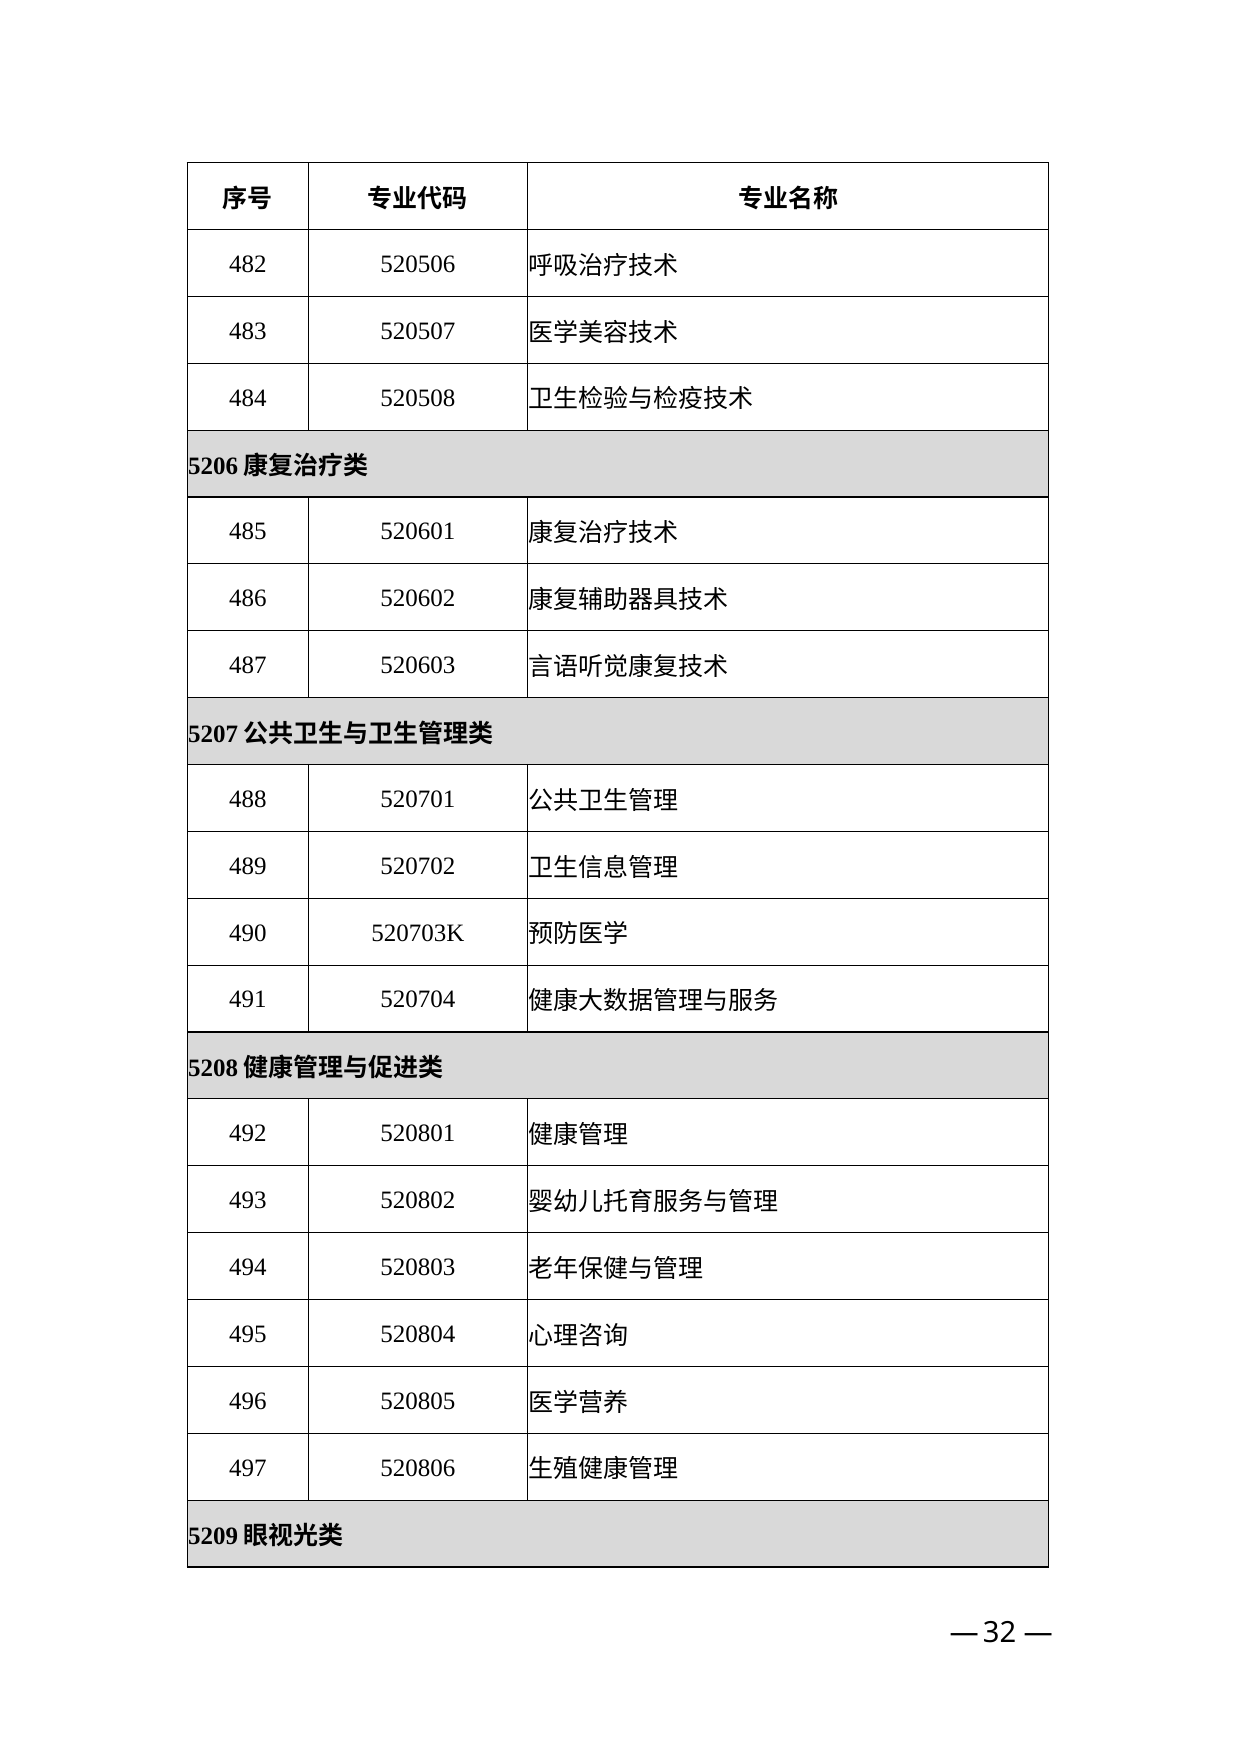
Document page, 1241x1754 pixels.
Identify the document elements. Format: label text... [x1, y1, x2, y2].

table_header 专业名称 [528, 163, 1048, 229]
table_cell 5206康复治疗类 [188, 431, 1048, 496]
table_cell 520805 [309, 1367, 527, 1433]
table_cell 520602 [309, 564, 527, 630]
table_cell 491 [188, 966, 308, 1031]
table_cell 520508 [309, 364, 527, 429]
table_cell 520506 [309, 230, 527, 296]
table_cell 预防医学 [528, 899, 1048, 964]
table_cell 520507 [309, 297, 527, 363]
table_cell 520601 [309, 498, 527, 563]
table_cell 5208健康管理与促进类 [188, 1033, 1048, 1098]
table_header 序号 [188, 163, 308, 229]
table_cell 489 [188, 832, 308, 898]
table_cell 5207公共卫生与卫生管理类 [188, 698, 1048, 764]
table_cell 婴幼儿托育服务与管理 [528, 1166, 1048, 1232]
table_cell 生殖健康管理 [528, 1434, 1048, 1499]
table_cell 5209眼视光类 [188, 1501, 1048, 1566]
table_cell 497 [188, 1434, 308, 1499]
table_cell 520702 [309, 832, 527, 898]
table_header 专业代码 [309, 163, 527, 229]
table_cell 卫生信息管理 [528, 832, 1048, 898]
table_cell 520801 [309, 1099, 527, 1165]
table_cell 心理咨询 [528, 1300, 1048, 1366]
table_cell 490 [188, 899, 308, 964]
table_cell 健康大数据管理与服务 [528, 966, 1048, 1031]
table_cell 482 [188, 230, 308, 296]
table_cell 487 [188, 631, 308, 697]
table_cell 520806 [309, 1434, 527, 1499]
table_cell 494 [188, 1233, 308, 1299]
table_cell 康复治疗技术 [528, 498, 1048, 563]
table_cell 医学营养 [528, 1367, 1048, 1433]
table_cell 健康管理 [528, 1099, 1048, 1165]
table_cell 520603 [309, 631, 527, 697]
table_cell 医学美容技术 [528, 297, 1048, 363]
table_cell 495 [188, 1300, 308, 1366]
table_cell 520704 [309, 966, 527, 1031]
table_cell 公共卫生管理 [528, 765, 1048, 831]
table_cell 493 [188, 1166, 308, 1232]
table_cell 520701 [309, 765, 527, 831]
table_cell 老年保健与管理 [528, 1233, 1048, 1299]
table_cell 520703K [309, 899, 527, 964]
table_cell 484 [188, 364, 308, 429]
table_cell 卫生检验与检疫技术 [528, 364, 1048, 429]
table_cell 520803 [309, 1233, 527, 1299]
table_cell 520804 [309, 1300, 527, 1366]
table_cell 488 [188, 765, 308, 831]
table_cell 483 [188, 297, 308, 363]
table_cell 486 [188, 564, 308, 630]
table_cell 言语听觉康复技术 [528, 631, 1048, 697]
table_cell 492 [188, 1099, 308, 1165]
table_cell 485 [188, 498, 308, 563]
table_cell 496 [188, 1367, 308, 1433]
table_cell 呼吸治疗技术 [528, 230, 1048, 296]
table_cell 520802 [309, 1166, 527, 1232]
table_cell 康复辅助器具技术 [528, 564, 1048, 630]
